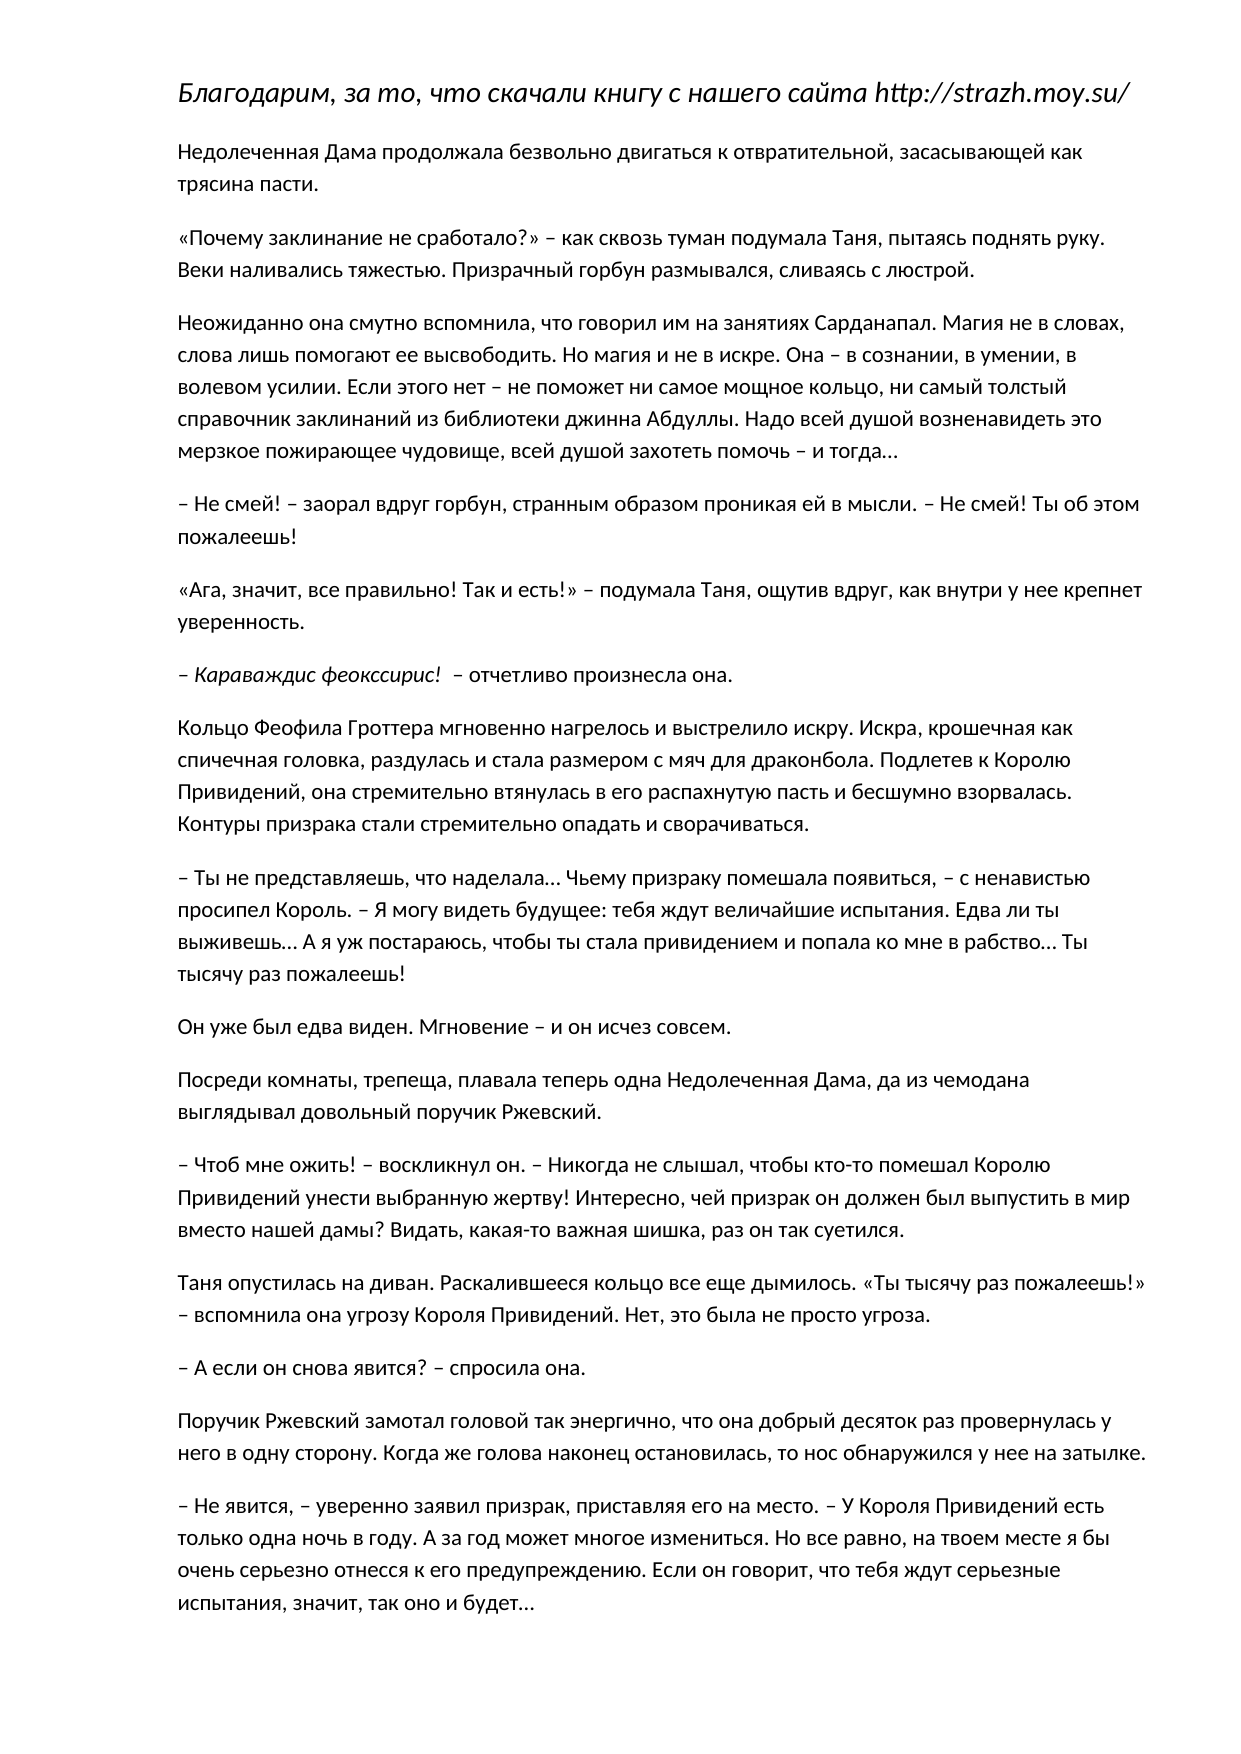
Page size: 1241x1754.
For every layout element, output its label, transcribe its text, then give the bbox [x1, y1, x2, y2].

text «Почему заклинание не сработало?» – как сквозь туман подумала Таня, пытаясь поднять руку. Веки наливались тяжестью. Призрачный горбун размывался, сливаясь с люстрой. [177, 223, 1152, 283]
text – Не явится, – уверенно заявил призрак, приставляя его на место. – У Короля Привидений есть только одна ночь в году. А за год может многое измениться. Но все равно, на твоем месте я бы очень серьезно отнесся к его предупреждению. Если он говорит, что тебя ждут серьезные испытания, значит, так оно и будет… [177, 1491, 1152, 1616]
text Кольцо Феофила Гроттера мгновенно нагрелось и выстрелило искру. Искра, крошечная как спичечная головка, раздулась и стала размером с мяч для драконбола. Подлетев к Королю Привидений, она стремительно втянулась в его распахнутую пасть и бесшумно взорвалась. Контуры призрака стали стремительно опадать и сворачиваться. [177, 713, 1152, 838]
text «Ага, значит, все правильно! Так и есть!» – подумала Таня, ощутив вдруг, как внутри у нее крепнет уверенность. [177, 575, 1152, 635]
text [177, 137, 1152, 198]
text – Чтоб мне ожить! – воскликнул он. – Никогда не слышал, чтобы кто-то помешал Королю Привидений унести выбранную жертву! Интересно, чей призрак он должен был выпустить в мир вместо нашей дамы? Видать, какая-то важная шишка, раз он так суетился. [177, 1150, 1152, 1243]
text – А если он снова явится? – спросила она. [177, 1353, 1152, 1381]
text Посреди комнаты, трепеща, плавала теперь одна Недолеченная Дама, да из чемодана выглядывал довольный поручик Ржевский. [177, 1065, 1152, 1125]
text Поручик Ржевский замотал головой так энергично, что она добрый десяток раз провернулась у него в одну сторону. Когда же голова наконец остановилась, то нос обнаружился у нее на затылке. [177, 1406, 1152, 1466]
text Таня опустилась на диван. Раскалившееся кольцо все еще дымилось. «Ты тысячу раз пожалеешь!» – вспомнила она угрозу Короля Привидений. Нет, это была не просто угроза. [177, 1268, 1152, 1328]
text – Караваждис феокссирис! – отчетливо произнесла она. [177, 660, 1152, 688]
text – Ты не представляешь, что наделала… Чьему призраку помешала появиться, – с ненавистью просипел Король. – Я могу видеть будущее: тебя ждут величайшие испытания. Едва ли ты выживешь… А я уж постараюсь, чтобы ты стала привидением и попала ко мне в рабство… Ты тысячу раз пожалеешь! [177, 863, 1152, 987]
text – Не смей! – заорал вдруг горбун, странным образом проникая ей в мысли. – Не смей! Ты об этом пожалеешь! [177, 489, 1152, 550]
text Он уже был едва виден. Мгновение – и он исчез совсем. [177, 1012, 1152, 1040]
text Неожиданно она смутно вспомнила, что говорил им на занятиях Сарданапал. Магия не в словах, слова лишь помогают ее высвободить. Но магия и не в искре. Она – в сознании, в умении, в волевом усилии. Если этого нет – не поможет ни самое мощное кольцо, ни самый толстый справочник заклинаний из библиотеки джинна Абдуллы. Надо всей душой возненавидеть это мерзкое пожирающее чудовище, всей душой захотеть помочь – и тогда… [177, 308, 1152, 464]
